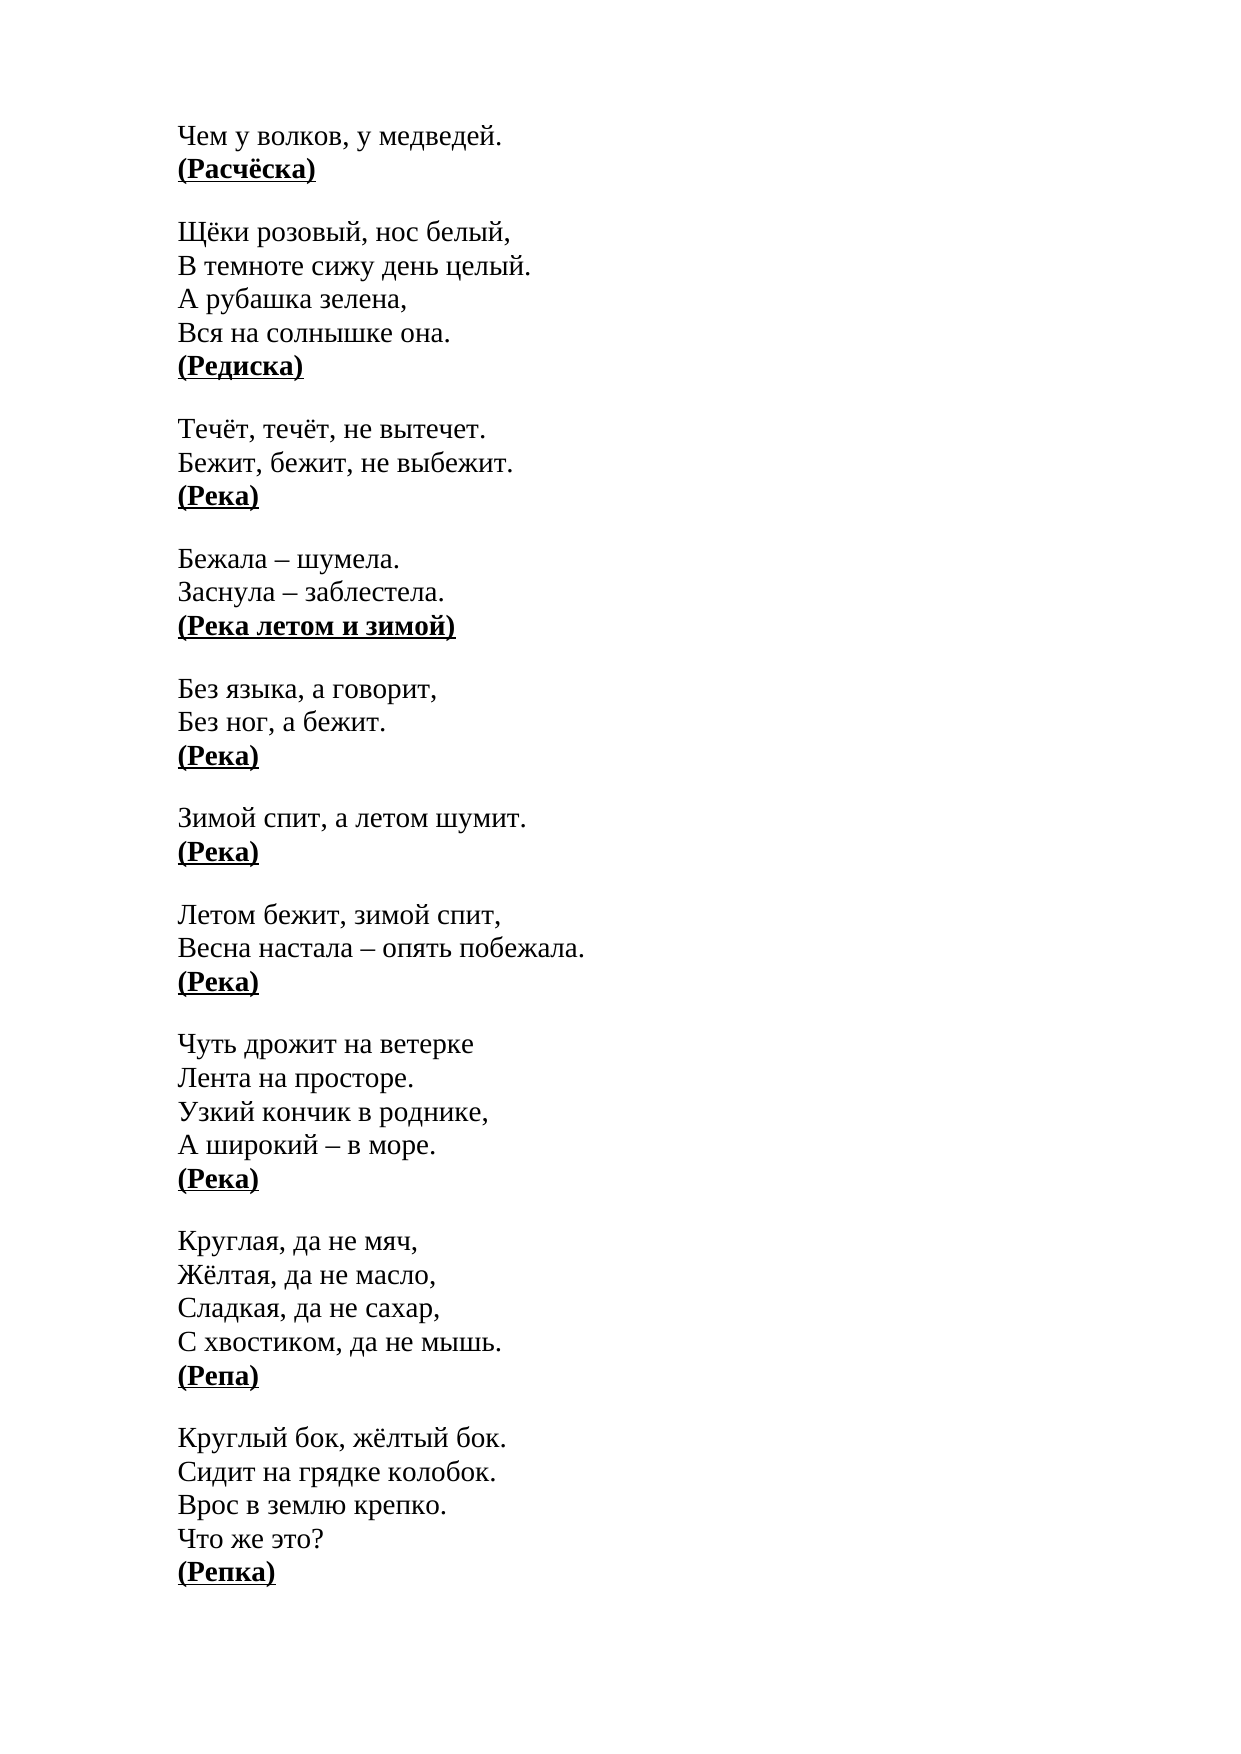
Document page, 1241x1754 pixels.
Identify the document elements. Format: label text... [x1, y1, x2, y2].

text Зимой спит, а летом шумит. (Река) [177, 801, 1152, 868]
text Круглый бок, жёлтый бок. Сидит на грядке колобок. Врос в землю крепко. Что же это? (Репка) [177, 1420, 1152, 1588]
text Круглая, да не мяч, Жёлтая, да не масло, Сладкая, да не сахар, С хвостиком, да не мышь. (Репа) [177, 1223, 1152, 1391]
text Течёт, течёт, не вытечет. Бежит, бежит, не выбежит. (Река) [177, 411, 1152, 512]
text Бежала – шумела. Заснула – заблестела. (Река летом и зимой) [177, 541, 1152, 642]
text Чуть дрожит на ветерке Лента на просторе. Узкий кончик в роднике, А широкий – в море. (Река) [177, 1027, 1152, 1194]
text Без языка, а говорит, Без ног, а бежит. (Река) [177, 671, 1152, 771]
text Щёки розовый, нос белый, В темноте сижу день целый. А рубашка зелена, Вся на солнышке она. (Редиска) [177, 214, 1152, 382]
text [177, 118, 1152, 185]
text Летом бежит, зимой спит, Весна настала – опять побежала. (Река) [177, 897, 1152, 997]
